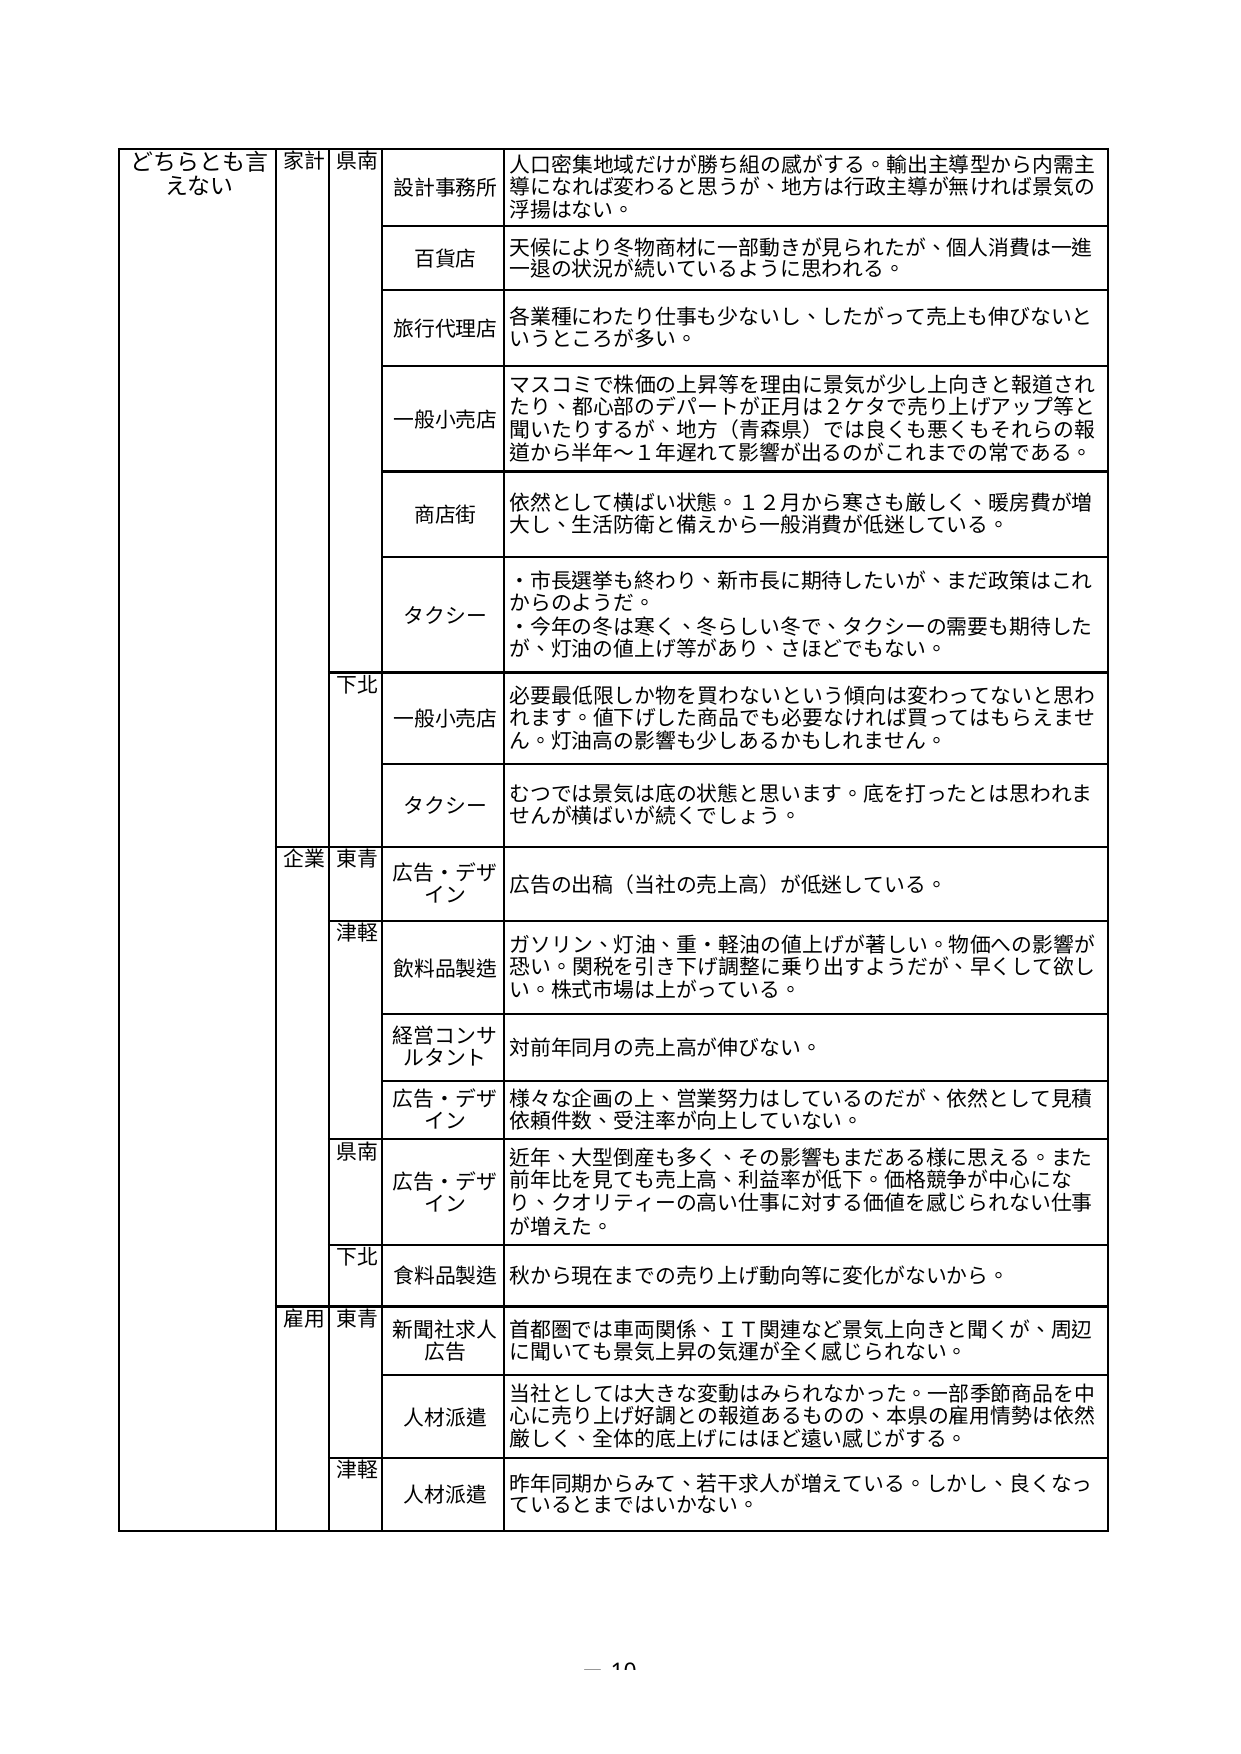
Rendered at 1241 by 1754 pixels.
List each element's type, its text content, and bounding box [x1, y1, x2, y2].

table_cell 新聞社求人広告 [383, 1308, 503, 1374]
table_cell 天候により冬物商材に一部動きが見られたが、個人消費は一進一退の状況が続いているように思われる。 [505, 227, 1107, 289]
table_cell 昨年同期からみて、若干求人が増えている。しかし、良くなっているとまではいかない。 [505, 1459, 1107, 1530]
table_header どちらとも言えない [120, 150, 275, 1530]
table_cell 人材派遣 [383, 1376, 503, 1457]
table_cell 百貨店 [383, 227, 503, 289]
table_cell 食料品製造 [383, 1246, 503, 1305]
table_cell 雇用 [277, 1308, 328, 1530]
table_cell 当社としては大きな変動はみられなかった。一部季節商品を中心に売り上げ好調との報道あるものの、本県の雇用情勢は依然厳しく、全体的底上げにはほど遠い感じがする。 [505, 1376, 1107, 1457]
table_cell 広告・デザイン [383, 848, 503, 920]
table_cell 人材派遣 [383, 1459, 503, 1530]
table_cell 秋から現在までの売り上げ動向等に変化がないから。 [505, 1246, 1107, 1305]
table_cell 企業 [277, 848, 328, 1305]
table_cell 近年、大型倒産も多く、その影響もまだある様に思える。また前年比を見ても売上高、利益率が低下。価格競争が中心にな り、クオリティーの高い仕事に対する価値を感じられない仕事が増えた。 [505, 1140, 1107, 1244]
table_cell 広告の出稿（当社の売上高）が低迷している。 [505, 848, 1107, 920]
table_cell 一般小売店 [383, 674, 503, 763]
table_header 家計 [277, 150, 328, 846]
table_cell 広告・デザイン [383, 1082, 503, 1138]
table_cell 県南 [330, 1140, 381, 1244]
table_cell マスコミで株価の上昇等を理由に景気が少し上向きと報道されたり、都心部のデパートが正月は２ケタで売り上げアップ等と聞いたりするが、地方（青森県）では良くも悪くもそれらの報道から半年～１年遅れて影響が出るのがこれまでの常である。 [505, 367, 1107, 470]
table_cell むつでは景気は底の状態と思います。底を打ったとは思われませんが横ばいが続くでしょう。 [505, 765, 1107, 846]
table_cell 商店街 [383, 473, 503, 556]
table_cell 東青 [330, 1308, 381, 1457]
table_cell タクシー [383, 765, 503, 846]
table_cell 対前年同月の売上高が伸びない。 [505, 1015, 1107, 1080]
table_cell 経営コンサルタント [383, 1015, 503, 1080]
table_cell 下北 [330, 674, 381, 846]
table_cell ガソリン、灯油、重・軽油の値上げが著しい。物価への影響が恐い。関税を引き下げ調整に乗り出すようだが、早くして欲しい。株式市場は上がっている。 [505, 922, 1107, 1013]
table_cell 飲料品製造 [383, 922, 503, 1013]
table_cell 様々な企画の上、営業努力はしているのだが、依然として見積依頼件数、受注率が向上していない。 [505, 1082, 1107, 1138]
table_cell 必要最低限しか物を買わないという傾向は変わってないと思われます。値下げした商品でも必要なければ買ってはもらえません。灯油高の影響も少しあるかもしれません。 [505, 674, 1107, 763]
table_header 設計事務所 [383, 150, 503, 225]
table_cell 下北 [330, 1246, 381, 1305]
table_cell 各業種にわたり仕事も少ないし、したがって売上も伸びないというところが多い。 [505, 291, 1107, 365]
table_cell 依然として横ばい状態。１２月から寒さも厳しく、暖房費が増大し、生活防衛と備えから一般消費が低迷している。 [505, 473, 1107, 556]
table_cell 津軽 [330, 922, 381, 1138]
table_cell ・市長選挙も終わり、新市長に期待したいが、まだ政策はこれからのようだ。 ・今年の冬は寒く、冬らしい冬で、タクシーの需要も期待したが、灯油の値上げ等があり、さほどでもない。 [505, 558, 1107, 671]
table_header 県南 [330, 150, 381, 671]
table_cell 津軽 [330, 1459, 381, 1530]
table_cell 一般小売店 [383, 367, 503, 470]
table_cell 旅行代理店 [383, 291, 503, 365]
table_cell 首都圏では車両関係、ＩＴ関連など景気上向きと聞くが、周辺に聞いても景気上昇の気運が全く感じられない。 [505, 1308, 1107, 1374]
table_cell 広告・デザイン [383, 1140, 503, 1244]
table_cell 東青 [330, 848, 381, 920]
table_cell タクシー [383, 558, 503, 671]
table_header 人口密集地域だけが勝ち組の感がする。輸出主導型から内需主導になれば変わると思うが、地方は行政主導が無ければ景気の浮揚はない。 [505, 150, 1107, 225]
